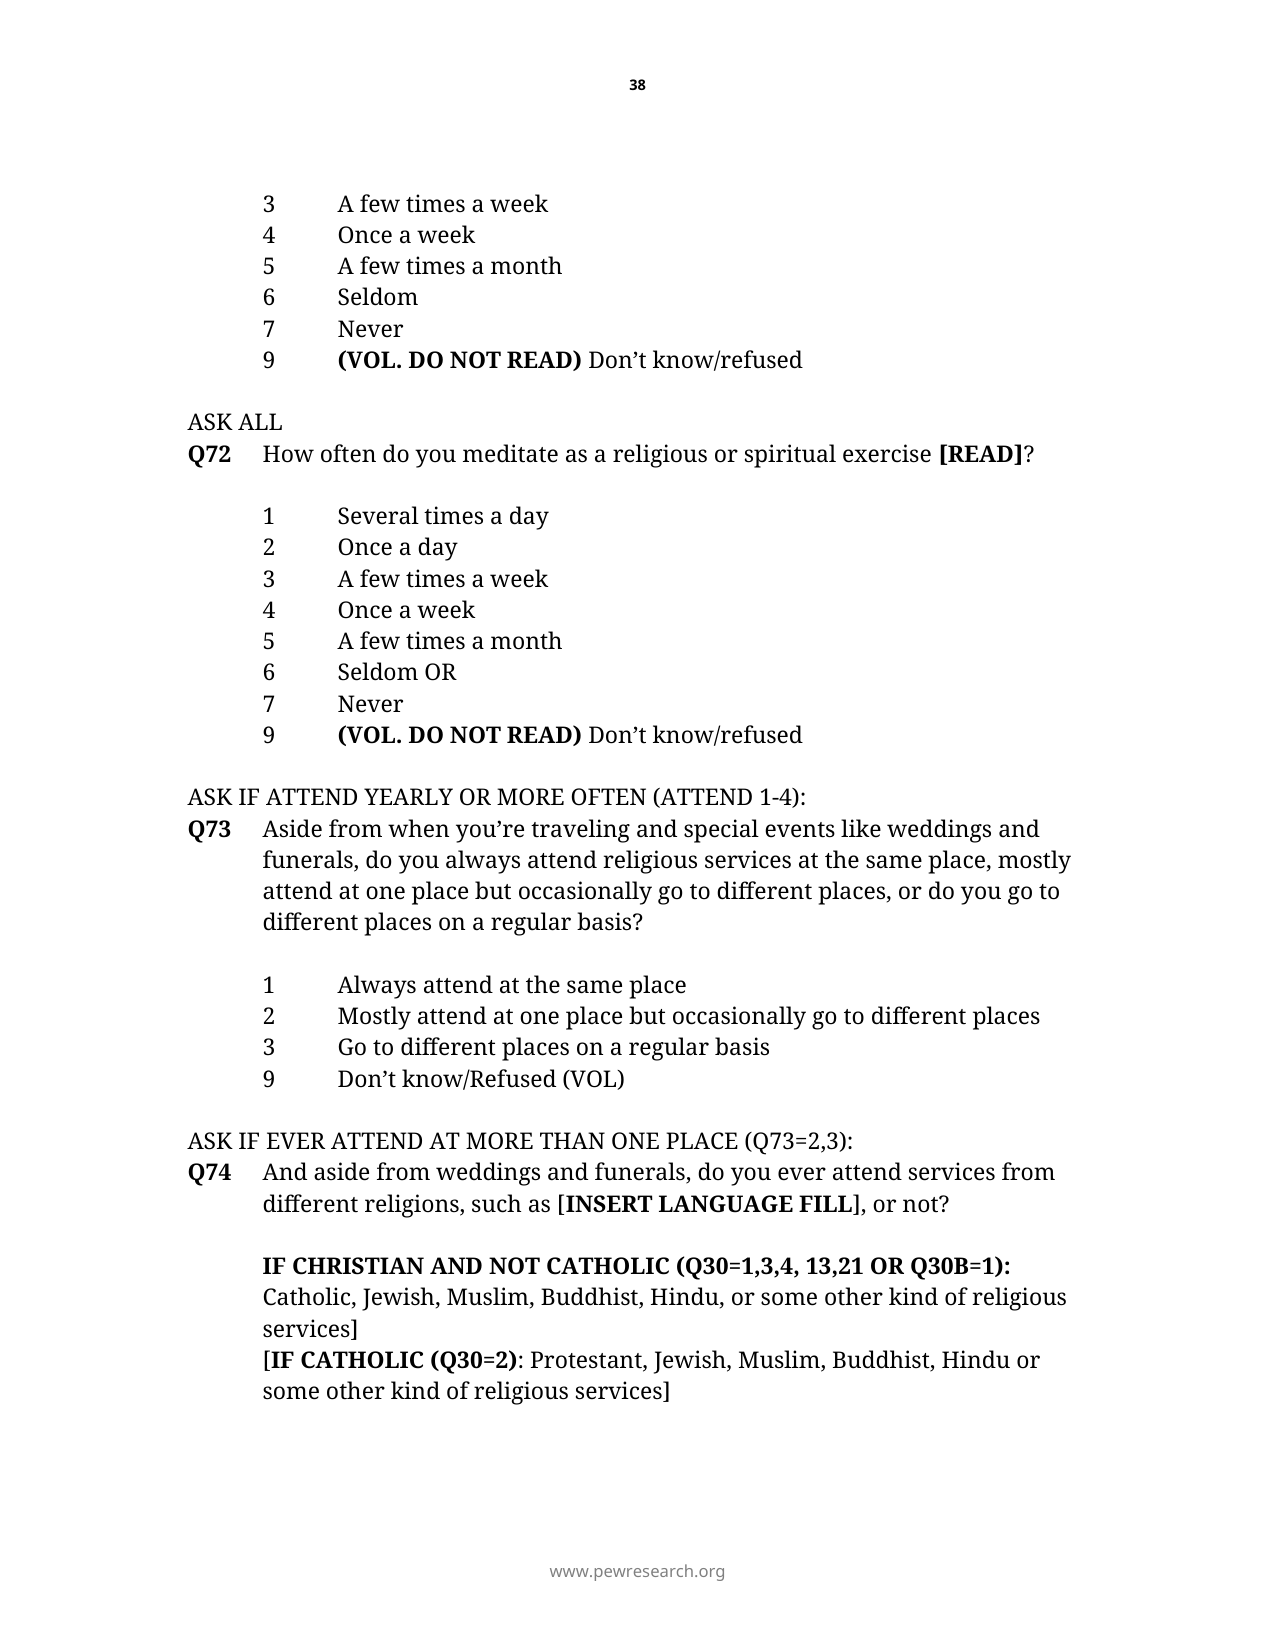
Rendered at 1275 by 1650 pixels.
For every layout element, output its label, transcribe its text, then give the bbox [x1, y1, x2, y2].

text 2 Mostly attend at one place but occasionally go to different places [187, 1000, 1087, 1031]
text 3 A few times a week [187, 187, 1087, 219]
text Q74 And aside from weddings and funerals, do you ever attend services from different religions, such as [INSERT LANGUAGE FILL], or not? [187, 1156, 1087, 1219]
text 4 Once a week [187, 594, 1087, 625]
text 1 Always attend at the same place [187, 969, 1087, 1000]
text 1 Several times a day [187, 500, 1087, 531]
text 4 Once a week [187, 219, 1087, 250]
text ASK IF ATTEND YEARLY OR MORE OFTEN (ATTEND 1-4): [187, 781, 1087, 812]
text 7 Never [187, 687, 1087, 719]
text 6 Seldom [187, 281, 1087, 312]
text [IF CATHOLIC (Q30=2): Protestant, Jewish, Muslim, Buddhist, Hindu or some other kind of religious services] [262, 1344, 1087, 1406]
text Q73 Aside from when you’re traveling and special events like weddings and funerals, do you always attend religious services at the same place, mostly attend at one place but occasionally go to different places, or do you go to different places on a regular basis? [187, 812, 1087, 937]
text 6 Seldom OR [187, 656, 1087, 687]
text 9 (VOL. DO NOT READ) Don’t know/refused [187, 719, 1087, 750]
text 5 A few times a month [187, 625, 1087, 656]
text ASK ALL [187, 406, 1087, 437]
text 9 (VOL. DO NOT READ) Don’t know/refused [187, 344, 1087, 375]
text 3 A few times a week [187, 562, 1087, 594]
text Q72 How often do you meditate as a religious or spiritual exercise [READ]? [187, 437, 1087, 469]
text IF CHRISTIAN AND NOT CATHOLIC (Q30=1,3,4, 13,21 OR Q30B=1): Catholic, Jewish, Muslim, Buddhist, Hindu, or some other kind of religious services] [262, 1250, 1087, 1344]
text 9 Don’t know/Refused (VOL) [187, 1062, 1087, 1094]
text 3 Go to different places on a regular basis [187, 1031, 1087, 1062]
text ASK IF EVER ATTEND AT MORE THAN ONE PLACE (Q73=2,3): [187, 1125, 1087, 1156]
text 7 Never [187, 312, 1087, 344]
text 2 Once a day [187, 531, 1087, 562]
text 5 A few times a month [187, 250, 1087, 281]
